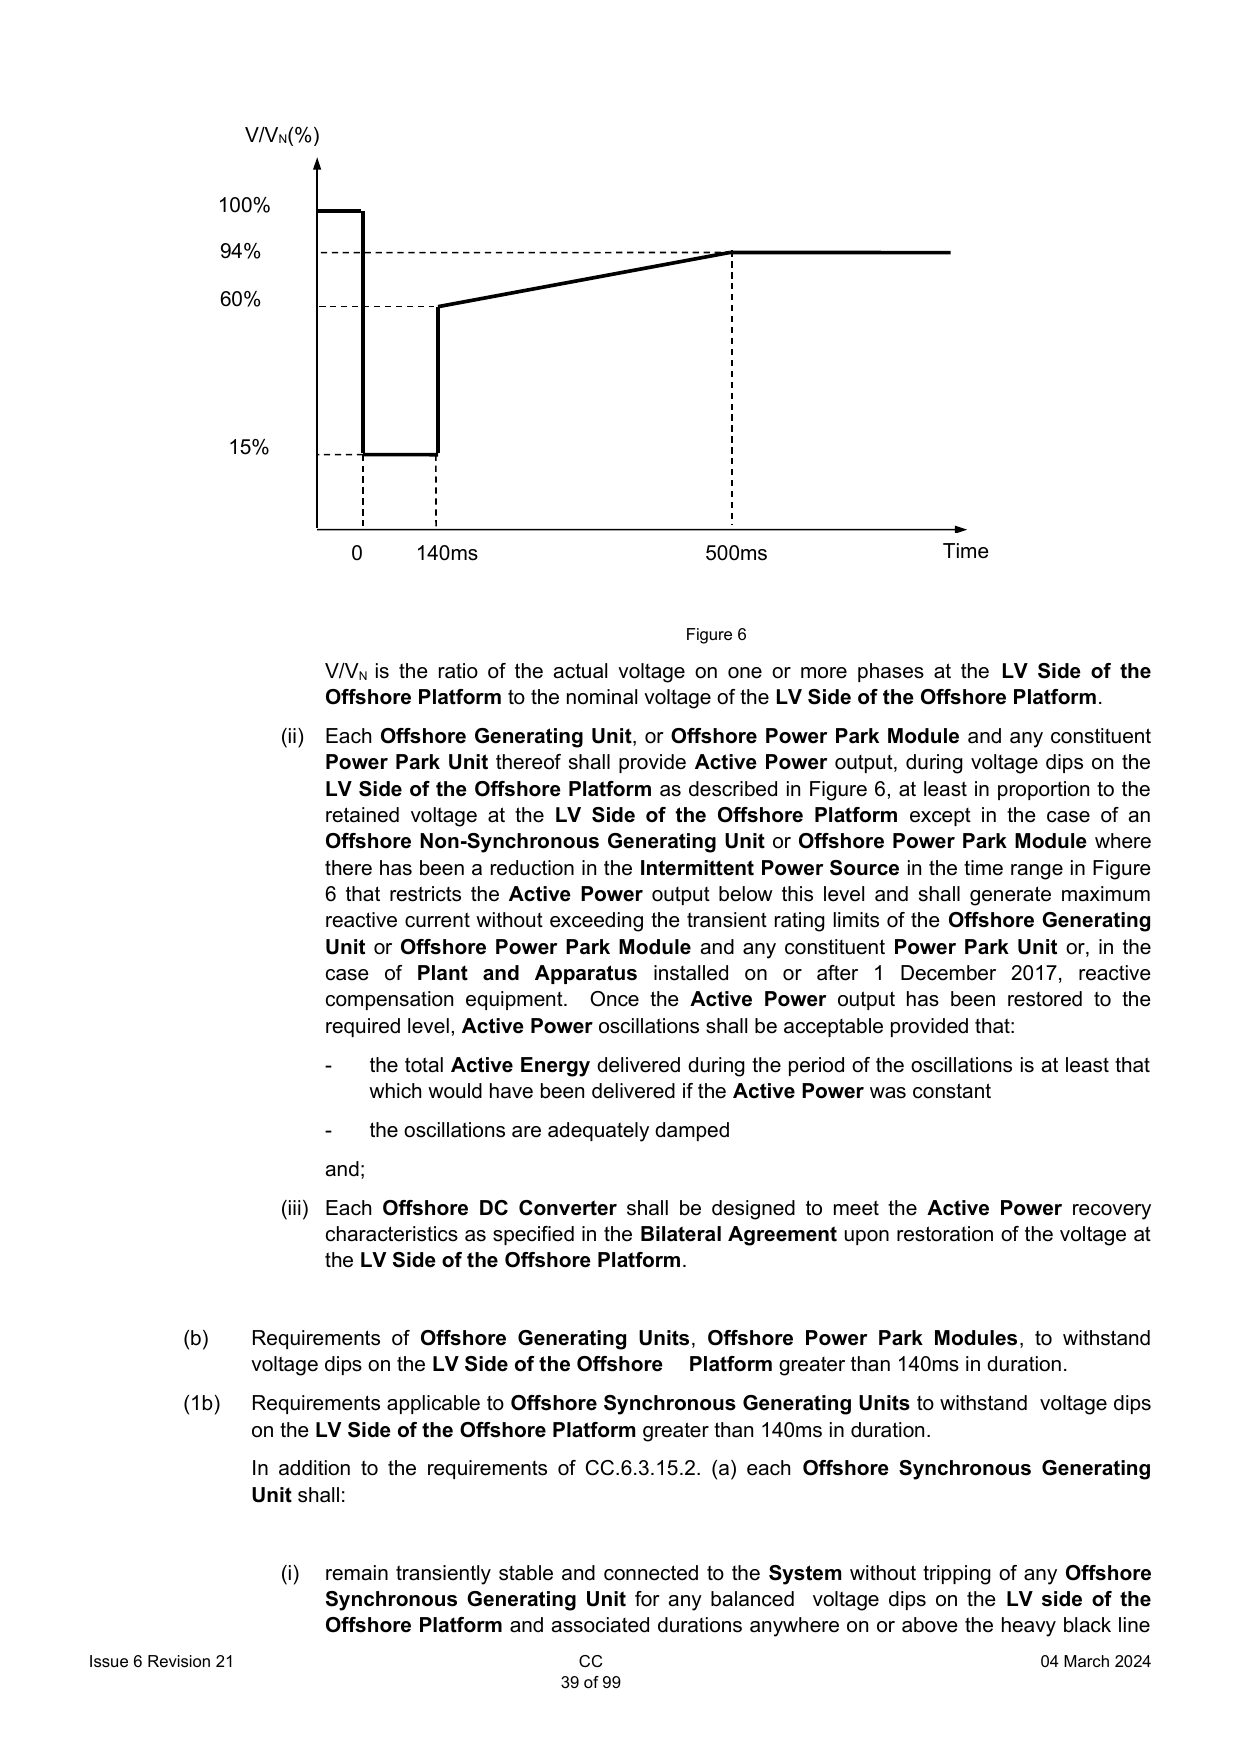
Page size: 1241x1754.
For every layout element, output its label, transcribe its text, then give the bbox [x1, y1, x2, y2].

text (iii) Each Offshore DC Converter shall be designed to meet the Active Power recovery characteristics as specified in the Bilateral Agreement upon restoration of the voltage at the LV Side of the Offshore Platform. [281, 1195, 1152, 1272]
text (1b) Requirements applicable to Offshore Synchronous Generating Units to withstand voltage dips on the LV Side of the Offshore Platform greater than 140ms in duration. [177, 1391, 1152, 1441]
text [281, 1560, 1152, 1637]
text (ii) Each Offshore Generating Unit, or Offshore Power Park Module and any constituent Power Park Unit thereof shall provide Active Power output, during voltage dips on the LV Side of the Offshore Platform as described in Figure 6, at least in proportion to the retained voltage at the LV Side of the Offshore Platform except in the case of an Offshore Non-Synchronous Generating Unit or Offshore Power Park Module where there has been a reduction in the Intermittent Power Source in the time range in Figure 6 that restricts the Active Power output below this level and shall generate maximum reactive current without exceeding the transient rating limits of the Offshore Generating Unit or Offshore Power Park Module and any constituent Power Park Unit or, in the case of Plant and Apparatus installed on or after 1 December 2017, reactive compensation equipment. Once the Active Power output has been restored to the required level, Active Power oscillations shall be acceptable provided that: [281, 724, 1152, 1038]
text V/VN is the ratio of the actual voltage on one or more phases at the LV Side of the Offshore Platform to the nominal voltage of the LV Side of the Offshore Platform. [281, 658, 1152, 709]
text and; [325, 1157, 1152, 1181]
text - the total Active Energy delivered during the period of the oscillations is at least that which would have been delivered if the Active Power was constant [325, 1052, 1152, 1103]
text - the oscillations are adequately damped [325, 1118, 1152, 1142]
text In addition to the requirements of CC.6.3.15.2. (a) each Offshore Synchronous Generating Unit shall: [177, 1456, 1152, 1507]
text (b) Requirements of Offshore Generating Units, Offshore Power Park Modules, to withstand voltage dips on the LV Side of the Offshore Platform greater than 140ms in duration. [177, 1326, 1152, 1376]
text Figure 6 [281, 625, 1152, 644]
